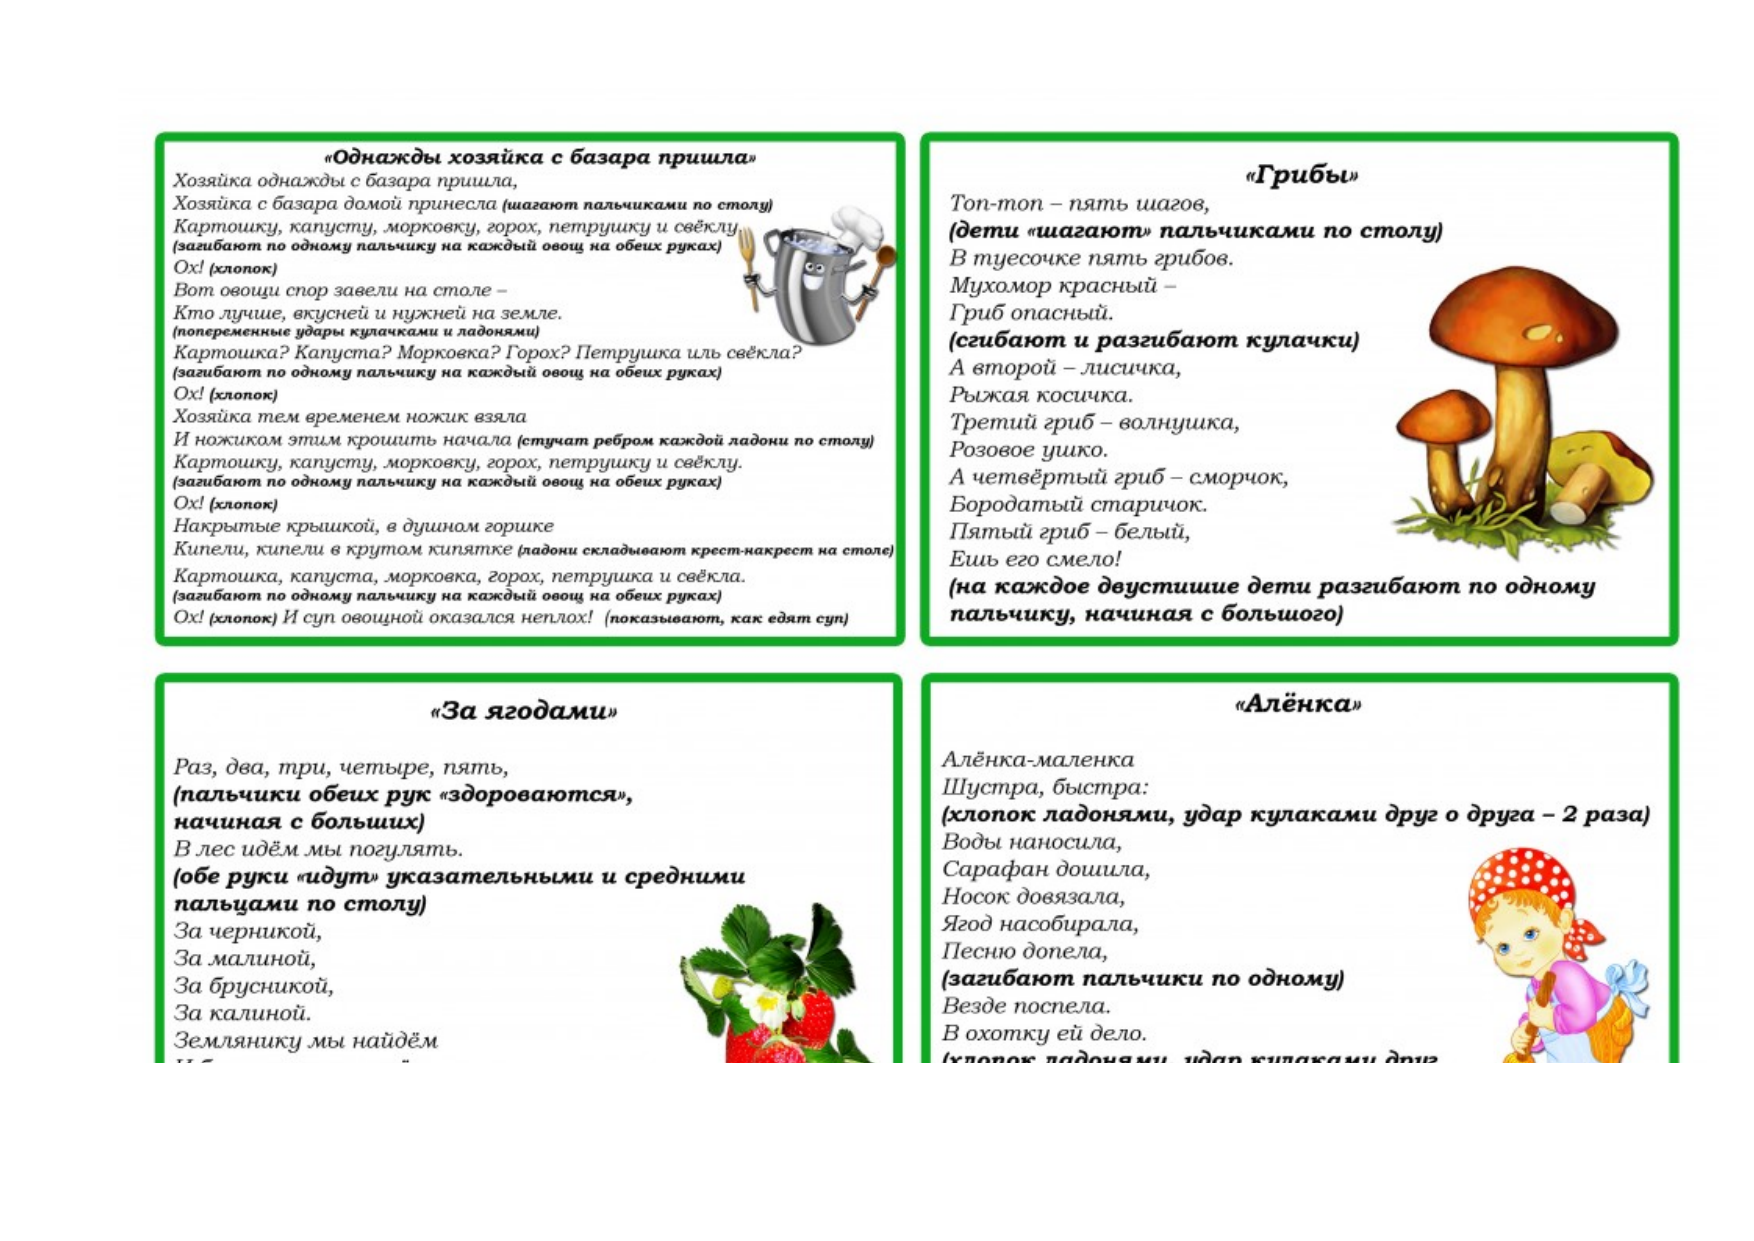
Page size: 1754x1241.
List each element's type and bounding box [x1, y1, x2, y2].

picture [118, 88, 1719, 1063]
